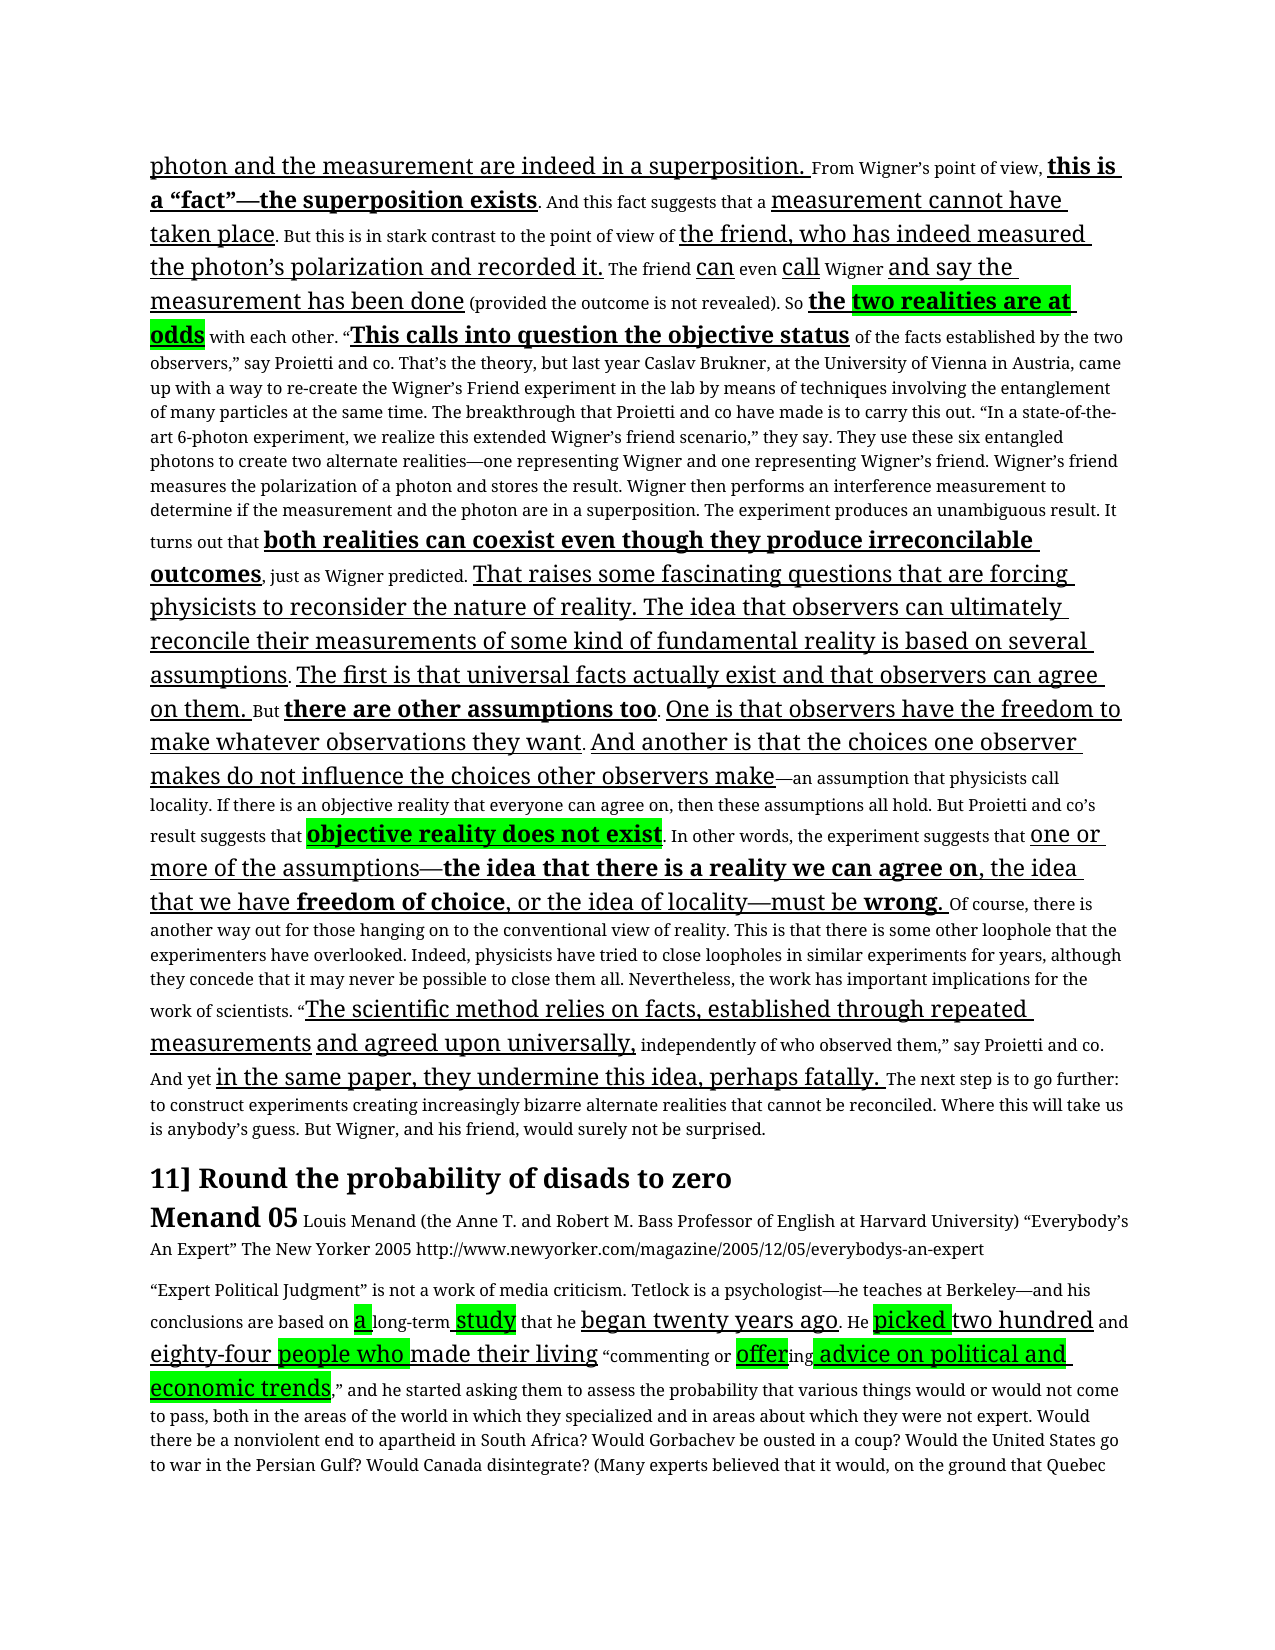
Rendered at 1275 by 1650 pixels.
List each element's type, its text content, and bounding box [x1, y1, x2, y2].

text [150, 150, 1125, 1141]
text Menand 05 Louis Menand (the Anne T. and Robert M. Bass Professor of English at Harvard University) “Everybody’s An Expert” The New Yorker 2005 http://www.newyorker.com/magazine/2005/12/05/everybodys-an-expert [150, 1199, 1129, 1260]
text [150, 1279, 1129, 1476]
subtitle 11] Round the probability of disads to zero [150, 1159, 1129, 1196]
